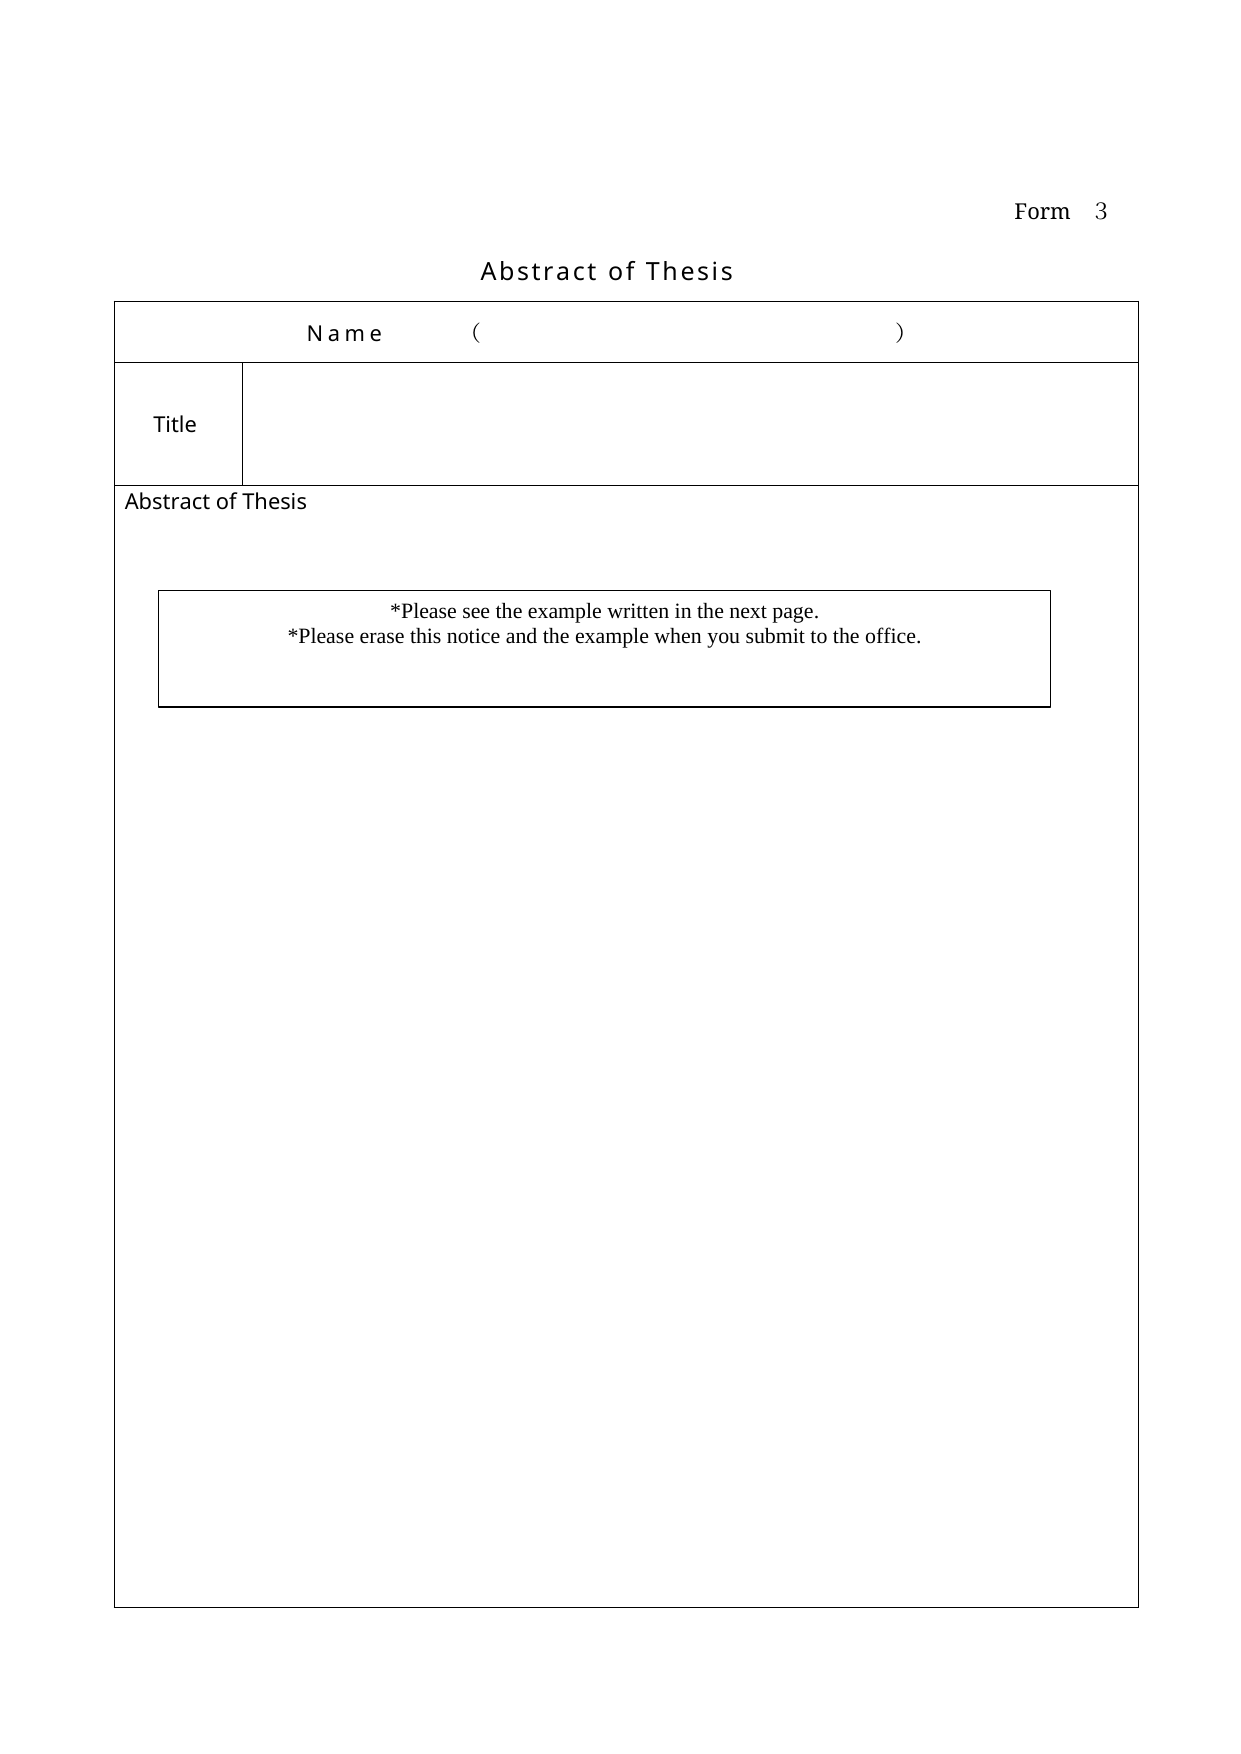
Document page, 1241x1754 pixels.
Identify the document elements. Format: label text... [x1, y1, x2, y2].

table_header Name （ ） [115, 302, 1138, 362]
table_cell [243, 363, 1138, 484]
text Abstract of Thesis [124, 240, 1116, 301]
text Form ３ [124, 149, 1116, 240]
table_cell Abstract of Thesis [115, 486, 1138, 1607]
table_cell Title [115, 363, 242, 484]
